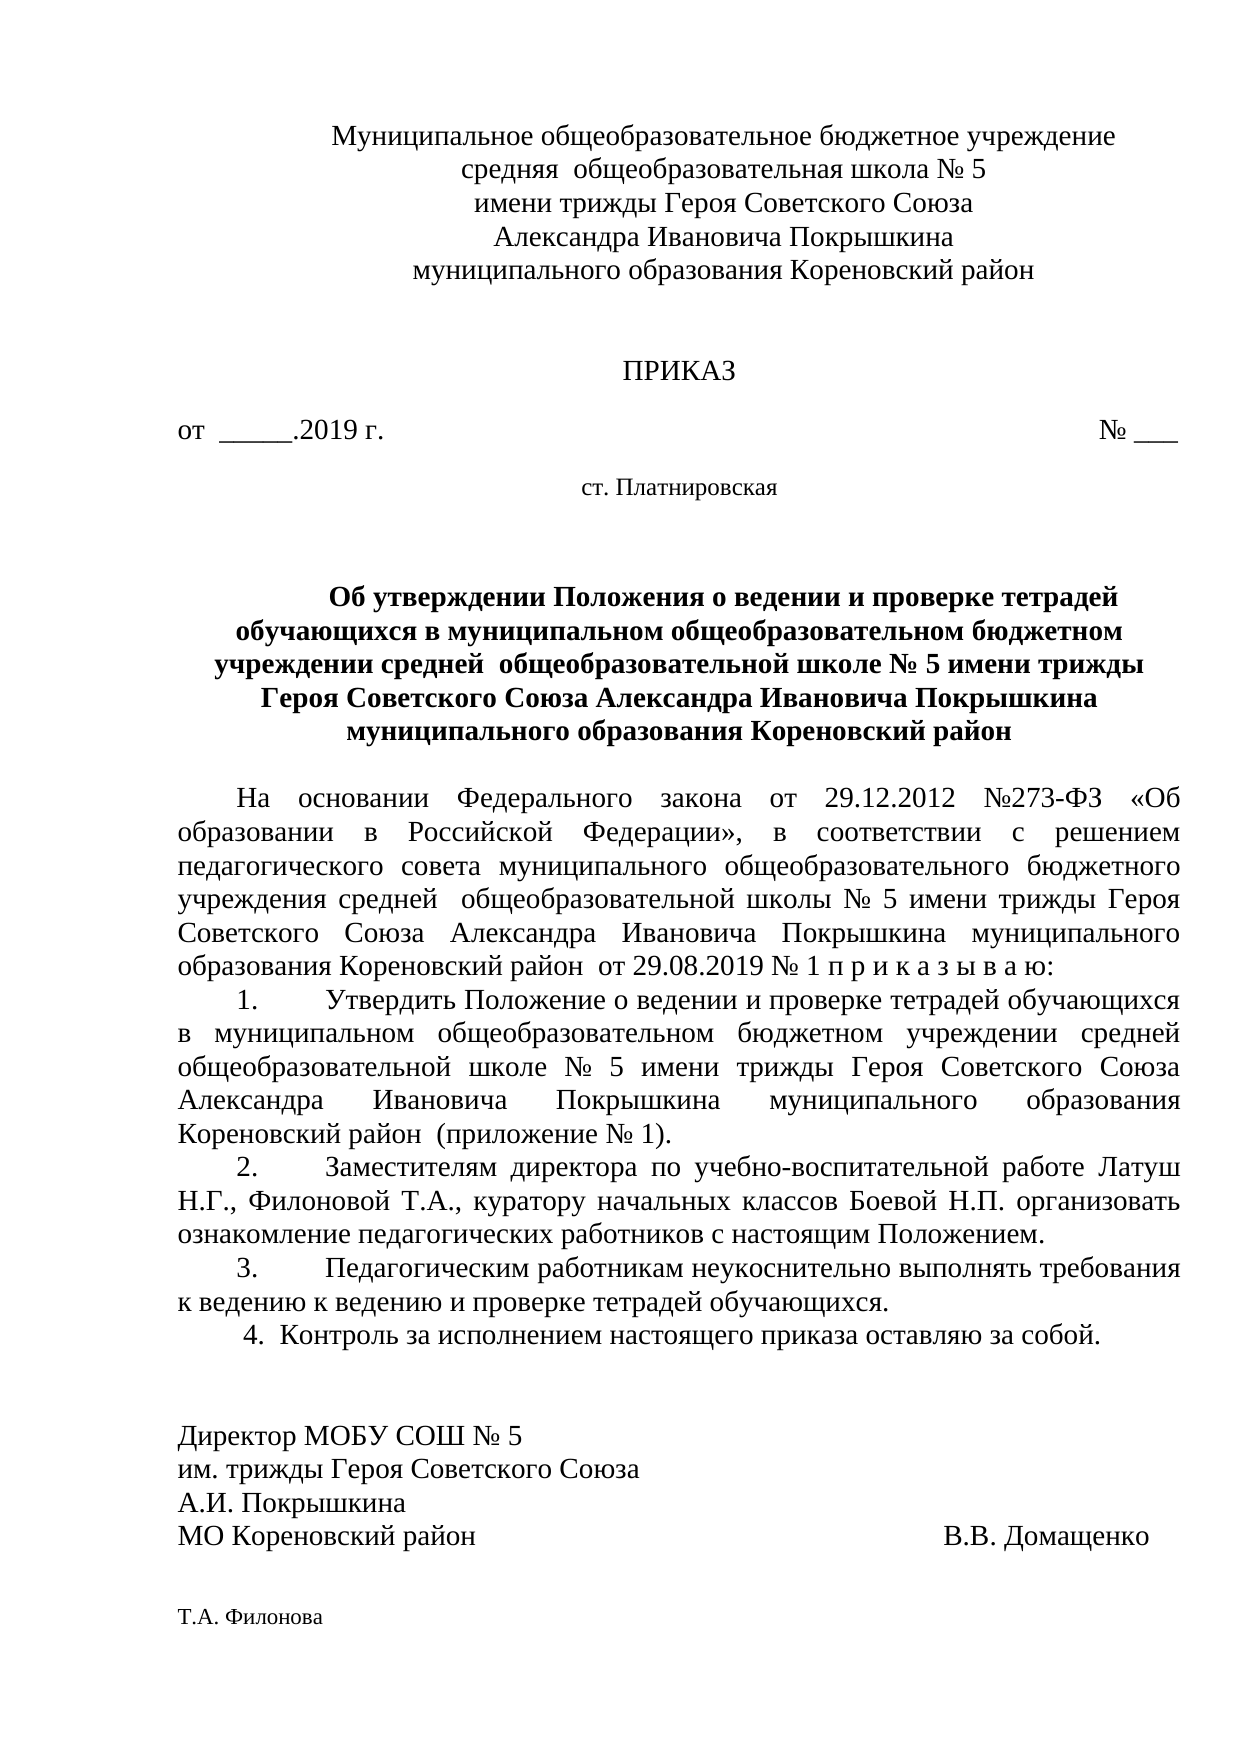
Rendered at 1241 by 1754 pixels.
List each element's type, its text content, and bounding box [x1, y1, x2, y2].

text А.И. Покрышкина [177, 1485, 1181, 1518]
text ПРИКАЗ [177, 353, 1181, 386]
text средняя общеобразовательная школа № 5 [177, 152, 1181, 185]
text На основании Федерального закона от 29.12.2012 №273-ФЗ «Об образовании в Российской Федерации», в соответствии с решением педагогического совета муниципального общеобразовательного бюджетного учреждения средней общеобразовательной школы № 5 имени трижды Героя Советского Союза Александра Ивановича Покрышкина муниципального образования Кореновский район от 29.08.2019 № 1 п р и к а з ы в а ю: [177, 781, 1181, 982]
list Утвердить Положение о ведении и проверке тетрадей обучающихся в муниципальном общеобразовательном бюджетном учреждении средней общеобразовательной школе № 5 имени трижды Героя Советского Союза Александра Ивановича Покрышкина муниципального образования Кореновский район (приложение № 1). [177, 982, 1181, 1149]
text Т.А. Филонова [177, 1603, 1181, 1629]
text Директор МОБУ СОШ № 5 [177, 1418, 1181, 1451]
list Заместителям директора по учебно-воспитательной работе Латуш Н.Г., Филоновой Т.А., куратору начальных классов Боевой Н.П. организовать ознакомление педагогических работников с настоящим Положением. [177, 1149, 1181, 1250]
text муниципального образования Кореновский район [177, 252, 1181, 286]
text имени трижды Героя Советского Союза [177, 185, 1181, 219]
text от _____.2019 г. № ___ [177, 412, 1181, 446]
list Педагогическим работникам неукоснительно выполнять требования к ведению к ведению и проверке тетрадей обучающихся. [177, 1250, 1181, 1317]
text МО Кореновский район В.В. Домащенко [177, 1518, 1181, 1552]
text Александра Ивановича Покрышкина [177, 219, 1181, 252]
text 4. Контроль за исполнением настоящего приказа оставляю за собой. [177, 1317, 1181, 1351]
text Об утверждении Положения о ведении и проверке тетрадей обучающихся в муниципальном общеобразовательном бюджетном учреждении средней общеобразовательной школе № 5 имени трижды Героя Советского Союза Александра Ивановича Покрышкина муниципального образования Кореновский район [177, 579, 1181, 747]
text им. трижды Героя Советского Союза [177, 1451, 1181, 1485]
text Муниципальное общеобразовательное бюджетное учреждение [177, 118, 1181, 152]
text ст. Платнировская [177, 472, 1181, 500]
